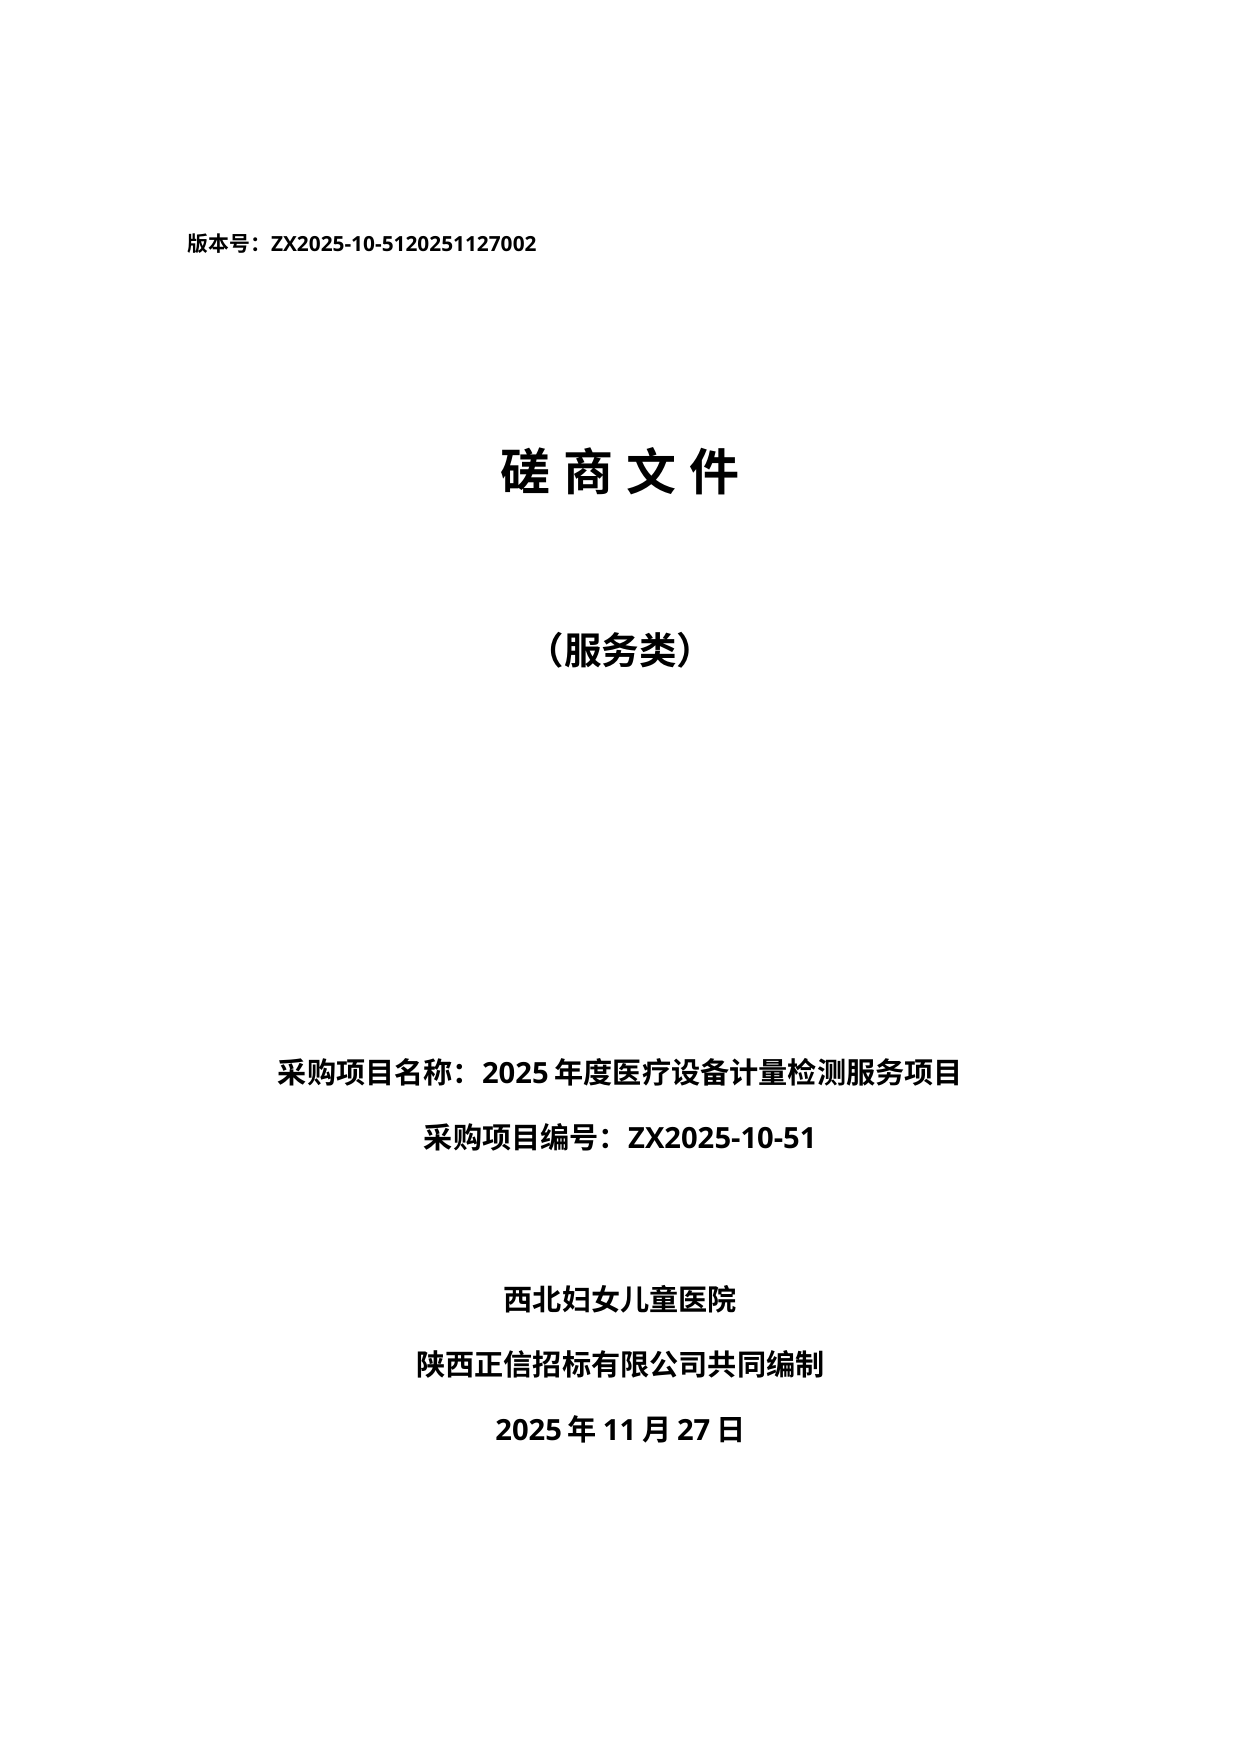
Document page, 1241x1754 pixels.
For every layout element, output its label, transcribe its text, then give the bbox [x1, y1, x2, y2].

text （服务类） [187, 617, 1053, 1039]
text 采购项目名称：2025年度医疗设备计量检测服务项目 [187, 1039, 1053, 1104]
text 版本号：ZX2025-10-5120251127002 [187, 227, 1053, 422]
text 西北妇女儿童医院 [187, 1267, 1053, 1332]
text 陕西正信招标有限公司共同编制 [187, 1332, 1053, 1397]
text 磋 商 文 件 [187, 422, 1053, 617]
text 2025年11月27日 [187, 1397, 1053, 1462]
text 采购项目编号：ZX2025-10-51 [187, 1104, 1053, 1267]
